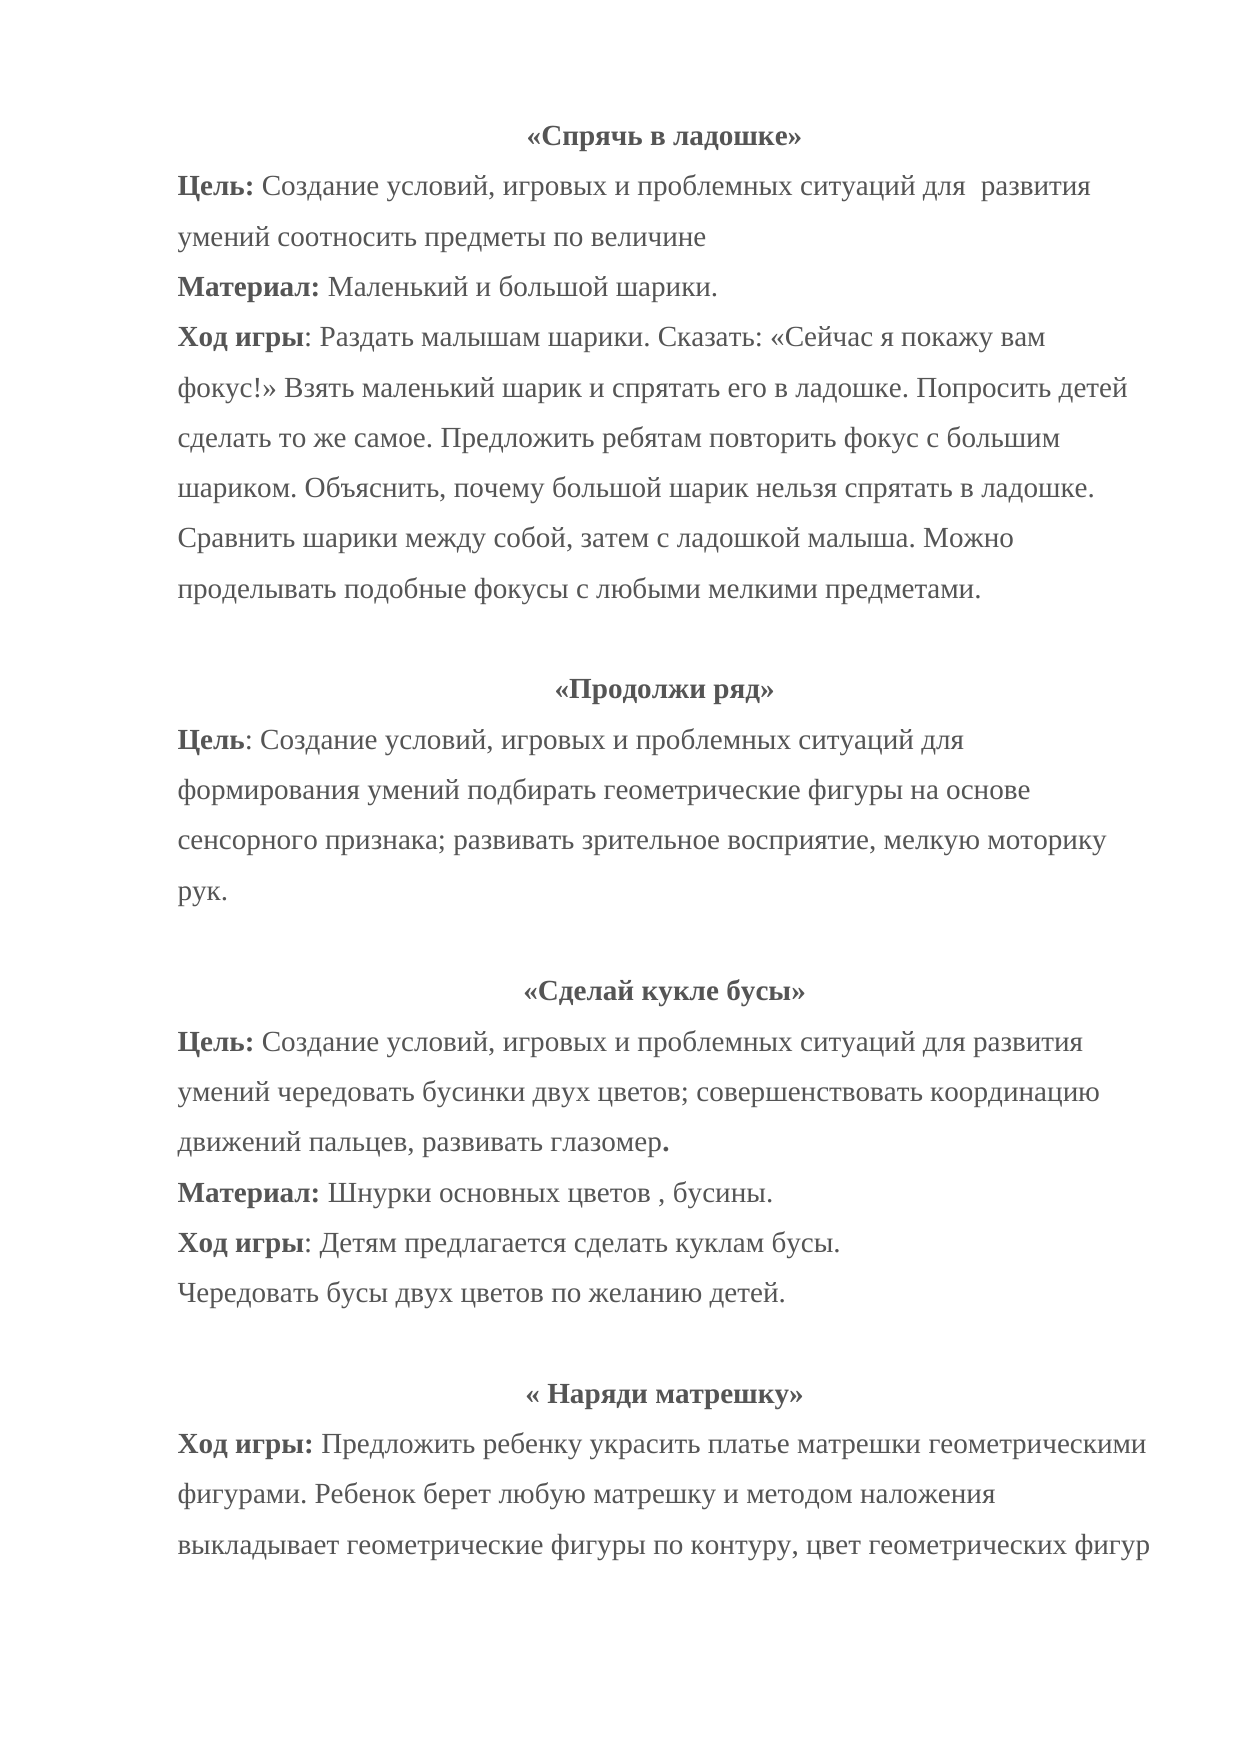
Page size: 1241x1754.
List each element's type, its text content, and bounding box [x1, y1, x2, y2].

text «Сделай кукле бусы» [177, 973, 1152, 1007]
text «Спрячь в ладошке» [177, 118, 1152, 152]
text Цель: Создание условий, игровых и проблемных ситуаций для развития умений соотносить предметы по величине [177, 168, 1152, 252]
text Ход игры: Раздать малышам шарики. Сказать: «Сейчас я покажу вам фокус!» Взять маленький шарик и спрятать его в ладошке. Попросить детей сделать то же самое. Предложить ребятам повторить фокус с большим шариком. Объяснить, почему большой шарик нельзя спрятать в ладошке. Сравнить шарики между собой, затем с ладошкой малыша. Можно проделывать подобные фокусы с любыми мелкими предметами. [177, 319, 1152, 604]
text Цель: Создание условий, игровых и проблемных ситуаций для формирования умений подбирать геометрические фигуры на основе сенсорного признака; развивать зрительное восприятие, мелкую моторику рук. [177, 722, 1152, 906]
text Цель: Создание условий, игровых и проблемных ситуаций для развития умений чередовать бусинки двух цветов; совершенствовать координацию движений пальцев, развивать глазомер. [177, 1024, 1152, 1158]
text Чередовать бусы двух цветов по желанию детей. [177, 1275, 1152, 1309]
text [177, 1426, 1152, 1560]
text «Продолжи ряд» [177, 672, 1152, 705]
text « Наряди матрешку» [177, 1376, 1152, 1409]
text Материал: Шнурки основных цветов , бусины. [177, 1175, 1152, 1208]
text Материал: Маленький и большой шарики. [177, 269, 1152, 303]
text Ход игры: Детям предлагается сделать куклам бусы. [177, 1225, 1152, 1258]
